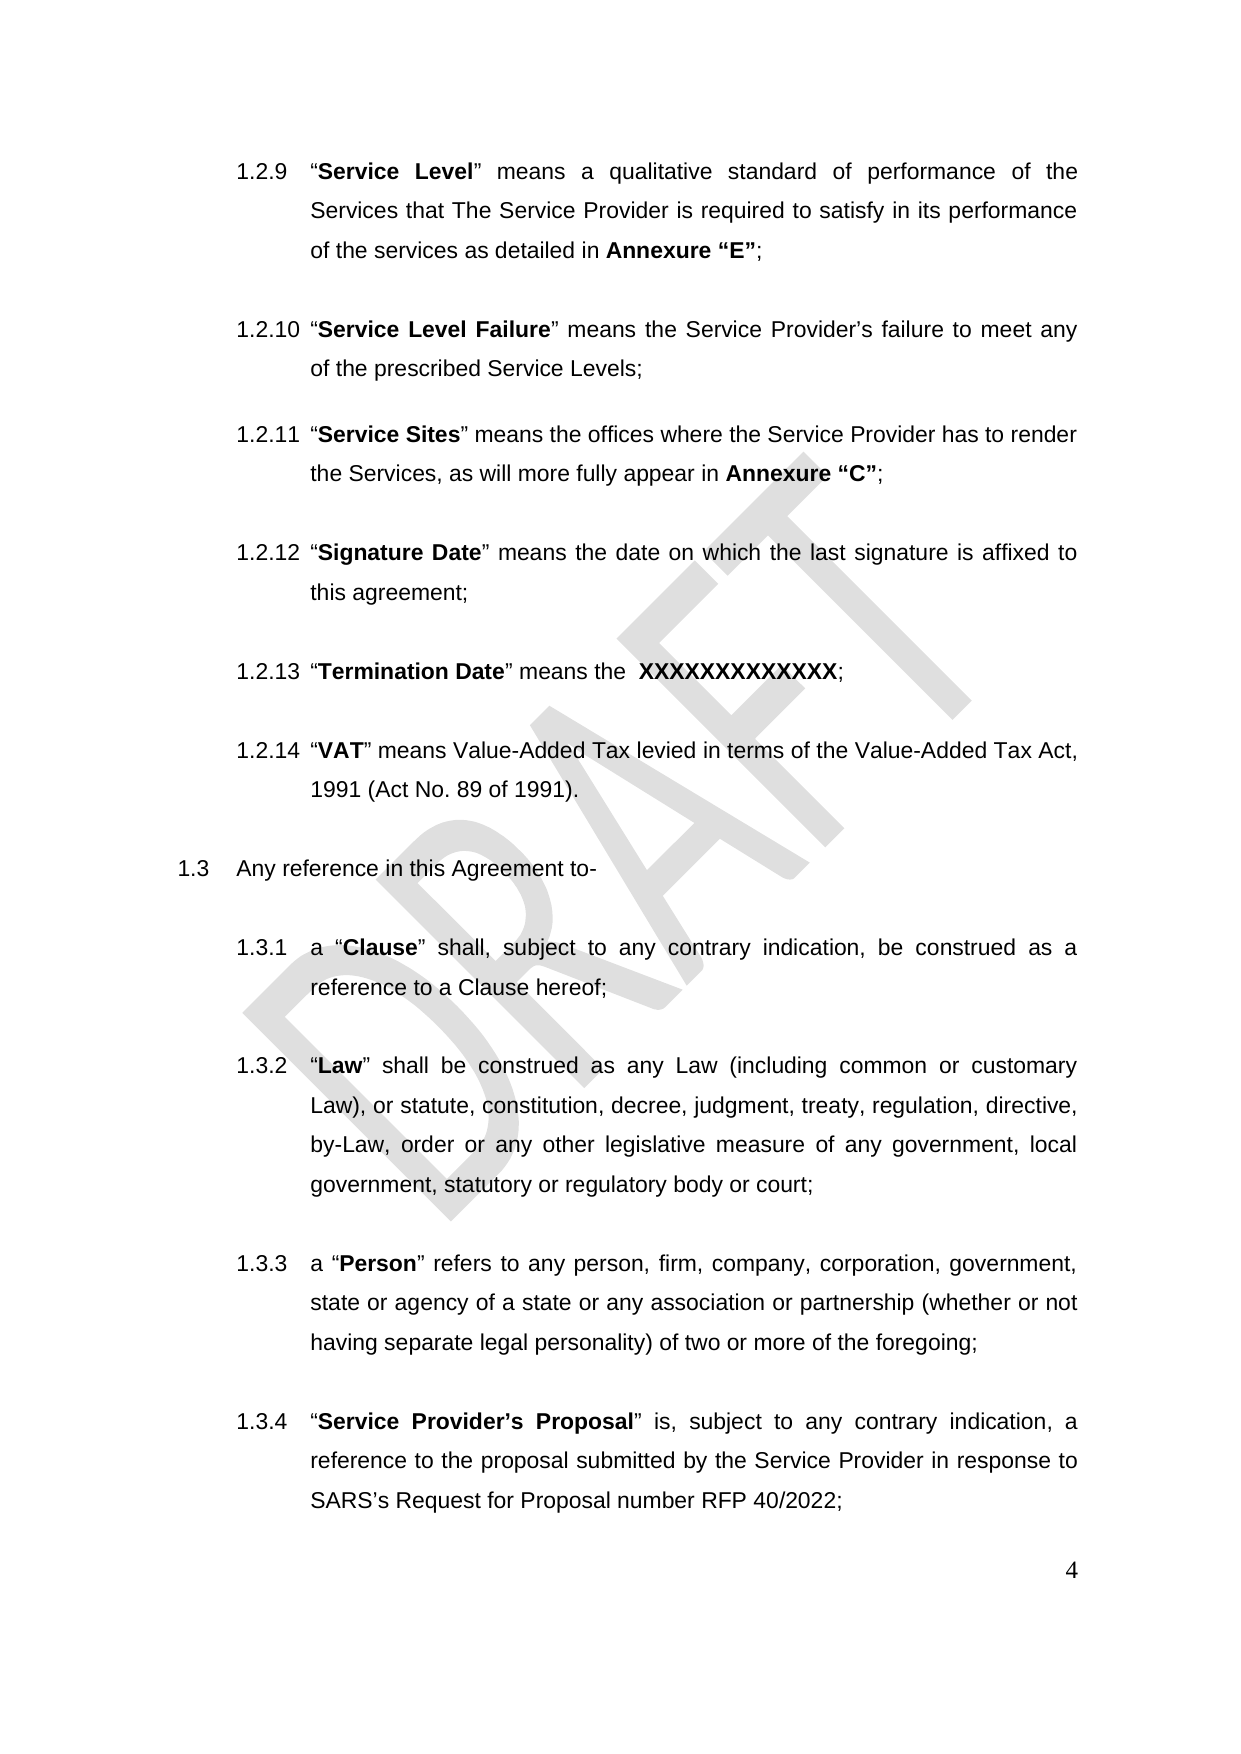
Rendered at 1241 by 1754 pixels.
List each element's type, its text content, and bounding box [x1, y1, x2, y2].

list “Service Level Failure” means the Service Provider’s failure to meet any of the prescribed Service Levels; [236, 316, 1078, 381]
list “Termination Date” means the XXXXXXXXXXXXX; [236, 658, 1078, 684]
list “Service Level” means a qualitative standard of performance of the Services that The Service Provider is required to satisfy in its performance of the services as detailed in Annexure “E”; [236, 158, 1078, 263]
list a “Person” refers to any person, firm, company, corporation, government, state or agency of a state or any association or partnership (whether or not having separate legal personality) of two or more of the foregoing; [236, 1250, 1078, 1355]
list “Service Sites” means the offices where the Service Provider has to render the Services, as will more fully appear in Annexure “C”; [236, 421, 1078, 487]
list “Law” shall be construed as any Law (including common or customary Law), or statute, constitution, decree, judgment, treaty, regulation, directive, by-Law, order or any other legislative measure of any government, local government, statutory or regulatory body or court; [236, 1052, 1078, 1197]
list a “Clause” shall, subject to any contrary indication, be construed as a reference to a Clause hereof; [236, 934, 1078, 1000]
list “Service Provider’s Proposal” is, subject to any contrary indication, a reference to the proposal submitted by the Service Provider in response to SARS’s Request for Proposal number RFP 40/2022; [236, 1408, 1078, 1513]
list “Signature Date” means the date on which the last signature is affixed to this agreement; [236, 539, 1078, 605]
list “VAT” means Value-Added Tax levied in terms of the Value-Added Tax Act, 1991 (Act No. 89 of 1991). [236, 737, 1078, 802]
list Any reference in this Agreement to- [177, 855, 1078, 881]
